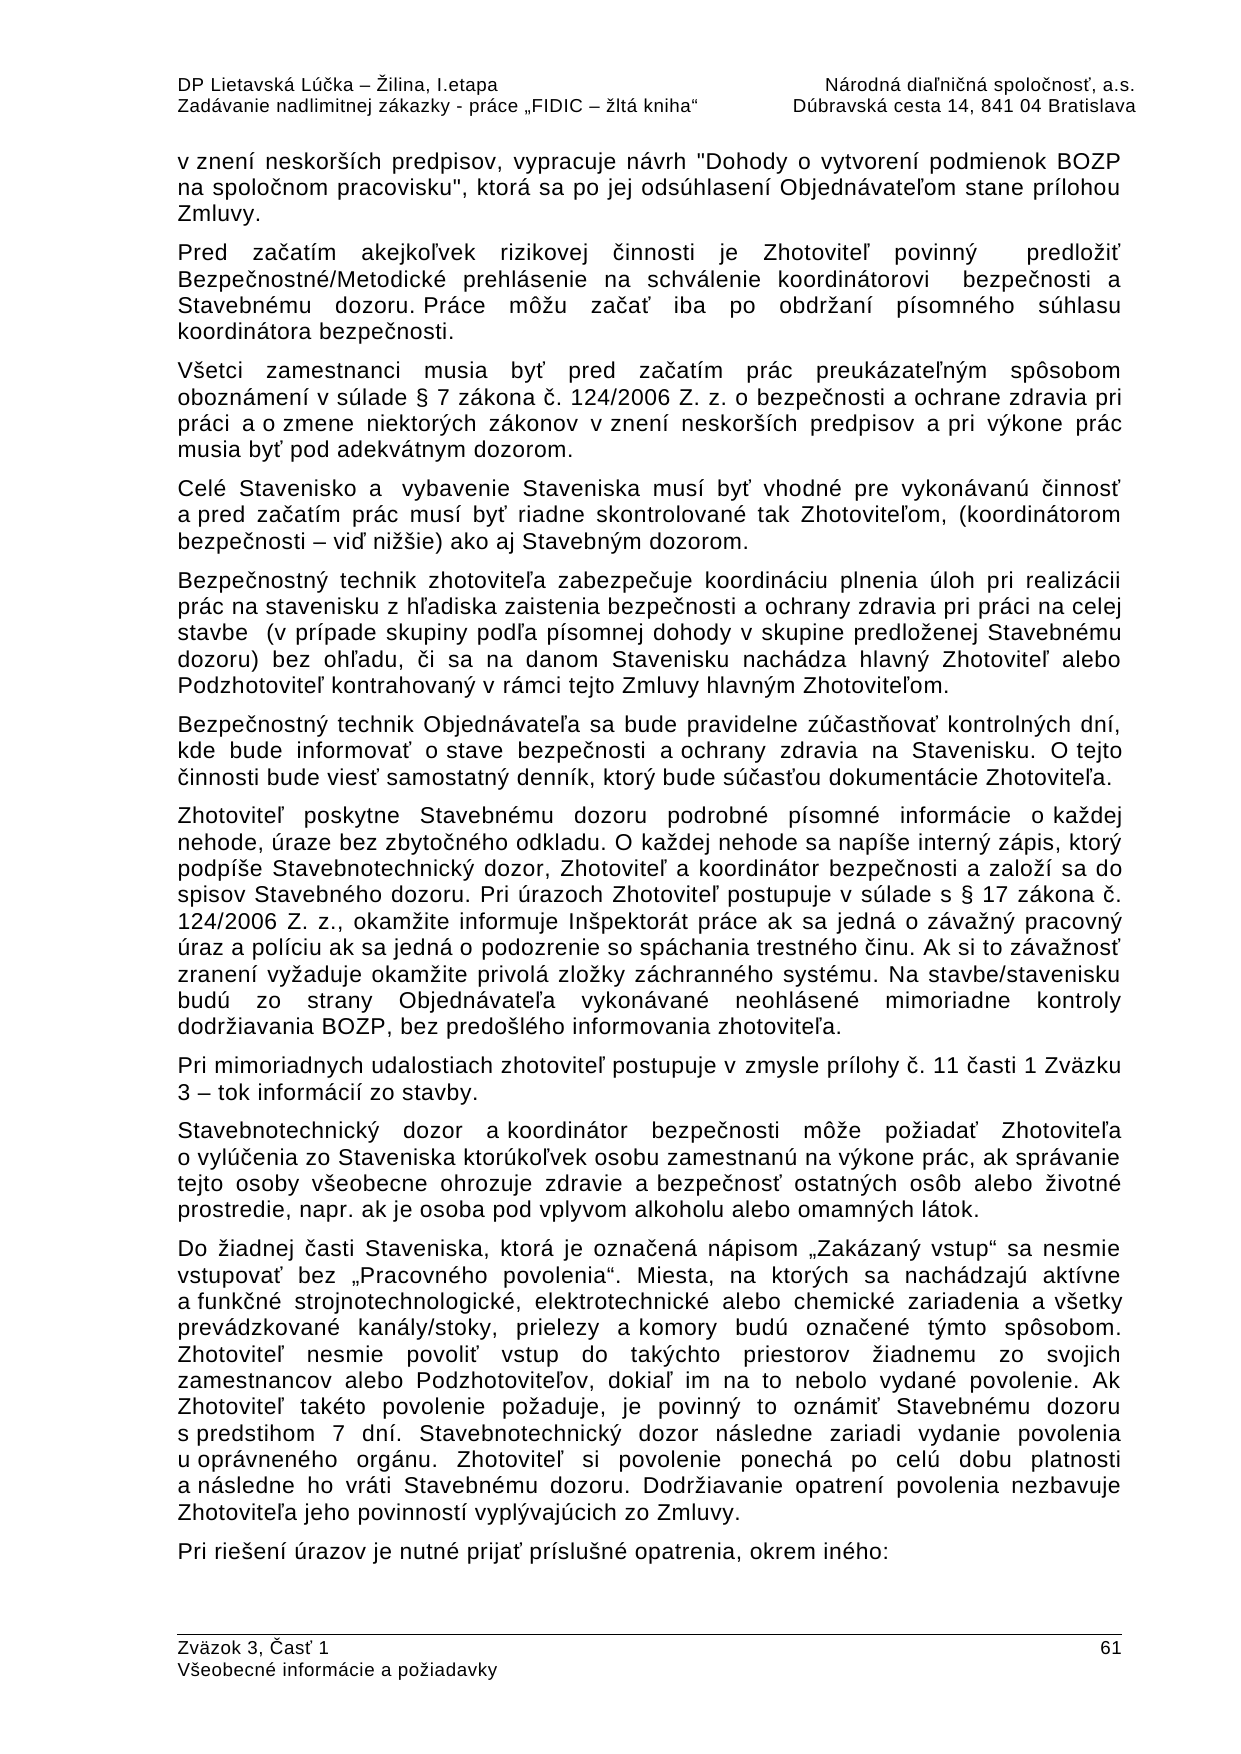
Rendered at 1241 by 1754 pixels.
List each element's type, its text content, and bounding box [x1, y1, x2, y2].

text Všetci zamestnanci musia byť pred začatím prác preukázateľným spôsobom oboznámení v súlade § 7 zákona č. 124/2006 Z. z. o bezpečnosti a ochrane zdravia pri práci a o zmene niektorých zákonov v znení neskorších predpisov a pri výkone prác musia byť pod adekvátnym dozorom. [177, 357, 1122, 462]
text Stavebnotechnický dozor a koordinátor bezpečnosti môže požiadať Zhotoviteľa o vylúčenia zo Staveniska ktorúkoľvek osobu zamestnanú na výkone prác, ak správanie tejto osoby všeobecne ohrozuje zdravie a bezpečnosť ostatných osôb alebo životné prostredie, napr. ak je osoba pod vplyvom alkoholu alebo omamných látok. [177, 1117, 1122, 1223]
text Bezpečnostný technik Objednávateľa sa bude pravidelne zúčastňovať kontrolných dní, kde bude informovať o stave bezpečnosti a ochrany zdravia na Stavenisku. O tejto činnosti bude viesť samostatný denník, ktorý bude súčasťou dokumentácie Zhotoviteľa. [177, 711, 1122, 790]
text Celé Stavenisko a vybavenie Staveniska musí byť vhodné pre vykonávanú činnosť a pred začatím prác musí byť riadne skontrolované tak Zhotoviteľom, (koordinátorom bezpečnosti – viď nižšie) ako aj Stavebným dozorom. [177, 475, 1122, 554]
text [177, 148, 1122, 227]
text Do žiadnej časti Staveniska, ktorá je označená nápisom „Zakázaný vstup“ sa nesmie vstupovať bez „Pracovného povolenia“. Miesta, na ktorých sa nachádzajú aktívne a funkčné strojnotechnologické, elektrotechnické alebo chemické zariadenia a všetky prevádzkované kanály/stoky, prielezy a komory budú označené týmto spôsobom. Zhotoviteľ nesmie povoliť vstup do takýchto priestorov žiadnemu zo svojich zamestnancov alebo Podzhotoviteľov, dokiaľ im na to nebolo vydané povolenie. Ak Zhotoviteľ takéto povolenie požaduje, je povinný to oznámiť Stavebnému dozoru s predstihom 7 dní. Stavebnotechnický dozor následne zariadi vydanie povolenia u oprávneného orgánu. Zhotoviteľ si povolenie ponechá po celú dobu platnosti a následne ho vráti Stavebnému dozoru. Dodržiavanie opatrení povolenia nezbavuje Zhotoviteľa jeho povinností vyplývajúcich zo Zmluvy. [177, 1235, 1122, 1525]
text Bezpečnostný technik zhotoviteľa zabezpečuje koordináciu plnenia úloh pri realizácii prác na stavenisku z hľadiska zaistenia bezpečnosti a ochrany zdravia pri práci na celej stavbe (v prípade skupiny podľa písomnej dohody v skupine predloženej Stavebnému dozoru) bez ohľadu, či sa na danom Stavenisku nachádza hlavný Zhotoviteľ alebo Podzhotoviteľ kontrahovaný v rámci tejto Zmluvy hlavným Zhotoviteľom. [177, 567, 1122, 698]
text Pred začatím akejkoľvek rizikovej činnosti je Zhotoviteľ povinný predložiť Bezpečnostné/Metodické prehlásenie na schválenie koordinátorovi bezpečnosti a Stavebnému dozoru. Práce môžu začať iba po obdržaní písomného súhlasu koordinátora bezpečnosti. [177, 239, 1122, 344]
text Pri mimoriadnych udalostiach zhotoviteľ postupuje v zmysle prílohy č. 11 časti 1 Zväzku 3 – tok informácií zo stavby. [177, 1052, 1122, 1105]
text Zhotoviteľ poskytne Stavebnému dozoru podrobné písomné informácie o každej nehode, úraze bez zbytočného odkladu. O každej nehode sa napíše interný zápis, ktorý podpíše Stavebnotechnický dozor, Zhotoviteľ a koordinátor bezpečnosti a založí sa do spisov Stavebného dozoru. Pri úrazoch Zhotoviteľ postupuje v súlade s § 17 zákona č. 124/2006 Z. z., okamžite informuje Inšpektorát práce ak sa jedná o závažný pracovný úraz a políciu ak sa jedná o podozrenie so spáchania trestného činu. Ak si to závažnosť zranení vyžaduje okamžite privolá zložky záchranného systému. Na stavbe/stavenisku budú zo strany Objednávateľa vykonávané neohlásené mimoriadne kontroly dodržiavania BOZP, bez predošlého informovania zhotoviteľa. [177, 802, 1122, 1039]
text Pri riešení úrazov je nutné prijať príslušné opatrenia, okrem iného: [177, 1538, 1122, 1564]
